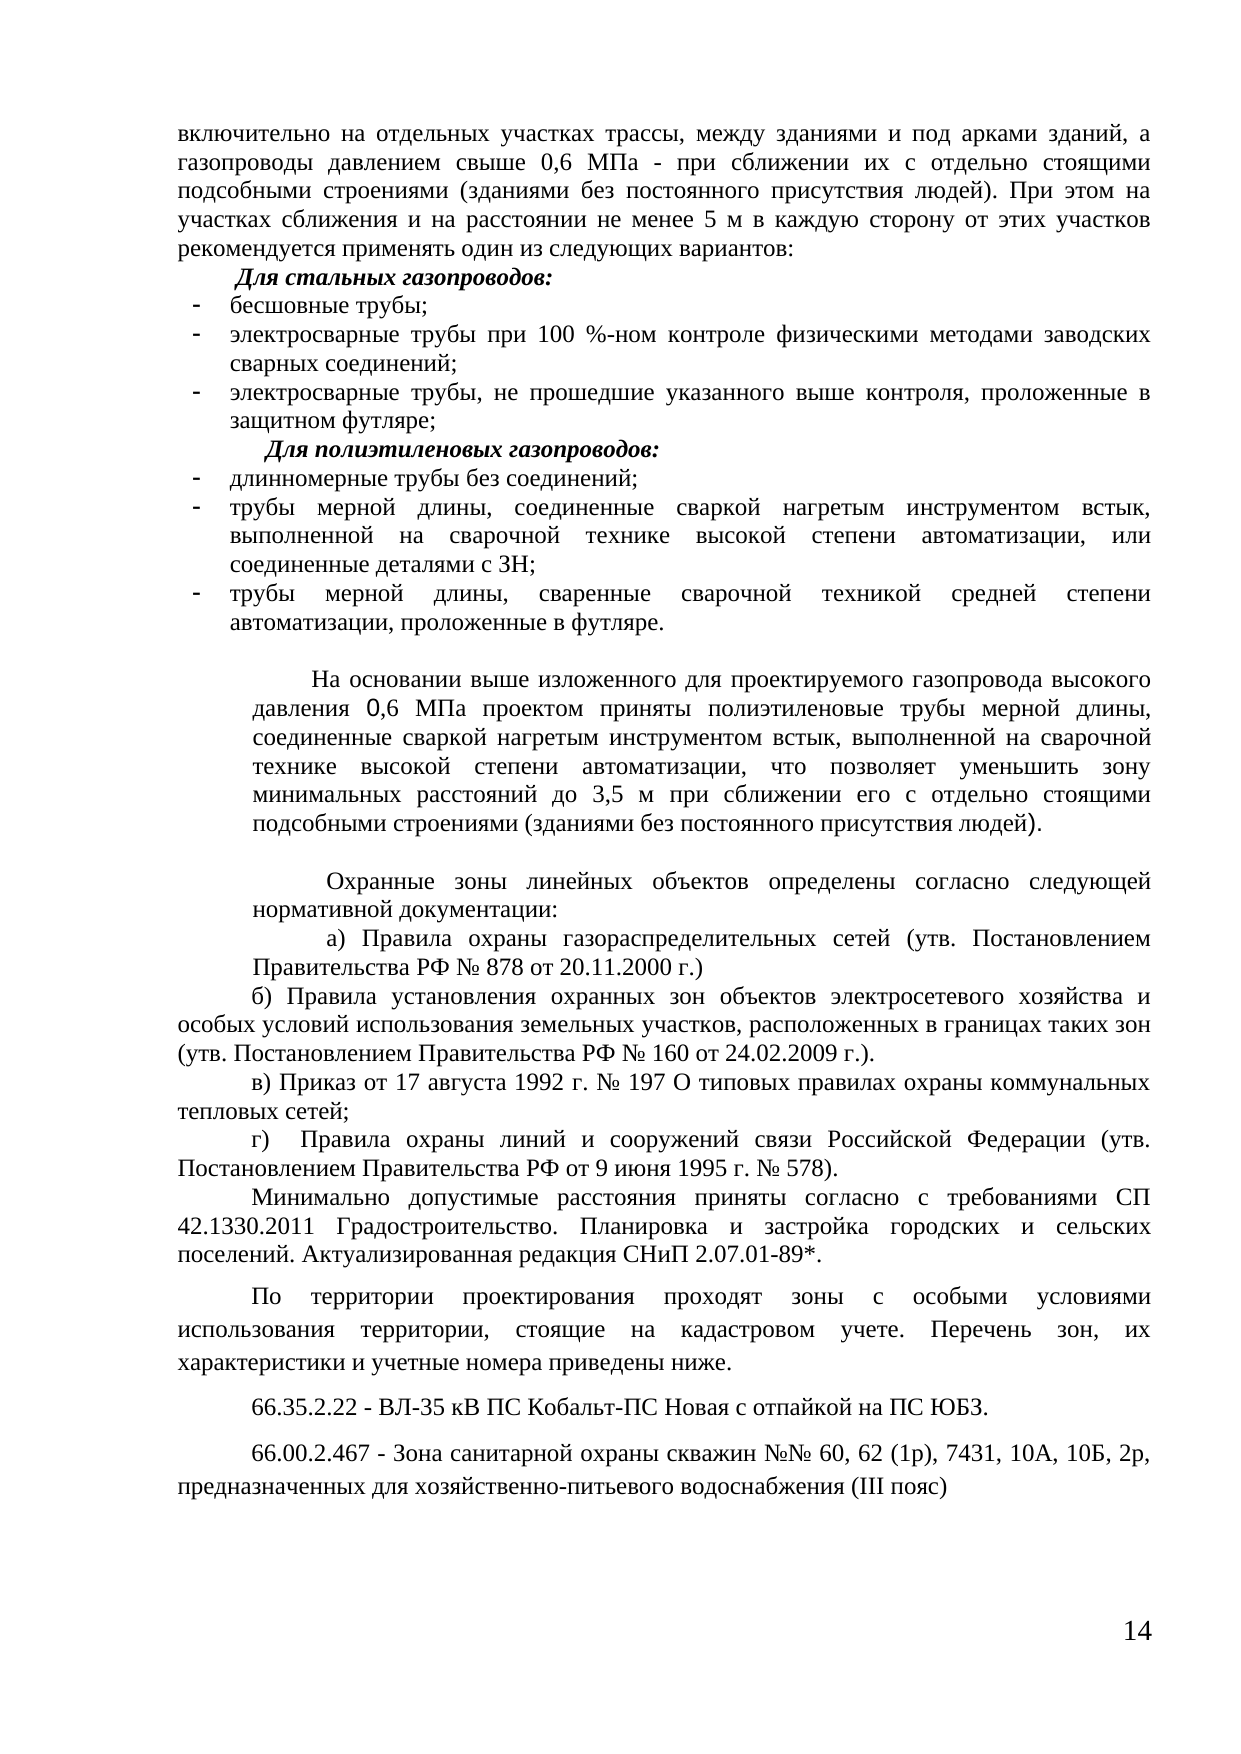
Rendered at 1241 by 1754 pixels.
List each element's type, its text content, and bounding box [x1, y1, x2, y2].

list длинномерные трубы без соединений; [192, 463, 1152, 492]
text г) Правила охраны линий и сооружений связи Российской Федерации (утв. Постановлением Правительства РФ от 9 июня 1995 г. № 578). [177, 1124, 1152, 1182]
text 66.35.2.22 - ВЛ-35 кВ ПС Кобальт-ПС Новая с отпайкой на ПС ЮБЗ. [177, 1392, 1152, 1421]
text На основании выше изложенного для проектируемого газопровода высокого давления 0,6 МПа проектом приняты полиэтиленовые трубы мерной длины, соединенные сваркой нагретым инструментом встык, выполненной на сварочной технике высокой степени автоматизации, что позволяет уменьшить зону минимальных расстояний до 3,5 м при сближении его с отдельно стоящими подсобными строениями (зданиями без постоянного присутствия людей). [252, 664, 1152, 837]
text а) Правила охраны газораспределительных сетей (утв. Постановлением Правительства РФ № 878 от 20.11.2000 г.) [252, 923, 1152, 981]
text б) Правила установления охранных зон объектов электросетевого хозяйства и особых условий использования земельных участков, расположенных в границах таких зон (утв. Постановлением Правительства РФ № 160 от 24.02.2009 г.). [177, 981, 1152, 1067]
list электросварные трубы, не прошедшие указанного выше контроля, проложенные в защитном футляре; [192, 377, 1152, 434]
text 66.00.2.467 - Зона санитарной охраны скважин №№ 60, 62 (1р), 7431, 10А, 10Б, 2р, предназначенных для хозяйственно-питьевого водоснабжения (III пояс) [177, 1438, 1152, 1500]
text Охранные зоны линейных объектов определены согласно следующей нормативной документации: [252, 866, 1152, 923]
list электросварные трубы при 100 %-ном контроле физическими методами заводских сварных соединений; [192, 319, 1152, 377]
list трубы мерной длины, сваренные сварочной техникой средней степени автоматизации, проложенные в футляре. [192, 578, 1152, 636]
list Для стальных газопроводов: [177, 262, 1152, 291]
list бесшовные трубы; [192, 291, 1152, 319]
list трубы мерной длины, соединенные сваркой нагретым инструментом встык, выполненной на сварочной технике высокой степени автоматизации, или соединенные деталями с ЗН; [192, 492, 1152, 578]
text в) Приказ от 17 августа 1992 г. № 197 О типовых правилах охраны коммунальных тепловых сетей; [177, 1067, 1152, 1124]
text Минимально допустимые расстояния приняты согласно с требованиями СП 42.1330.2011 Градостроительство. Планировка и застройка городских и сельских поселений. Актуализированная редакция СНиП 2.07.01-89*. [177, 1182, 1152, 1268]
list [177, 118, 1152, 262]
list Для полиэтиленовых газопроводов: [177, 434, 1152, 463]
text По территории проектирования проходят зоны с особыми условиями использования территории, стоящие на кадастровом учете. Перечень зон, их характеристики и учетные номера приведены ниже. [177, 1281, 1152, 1376]
